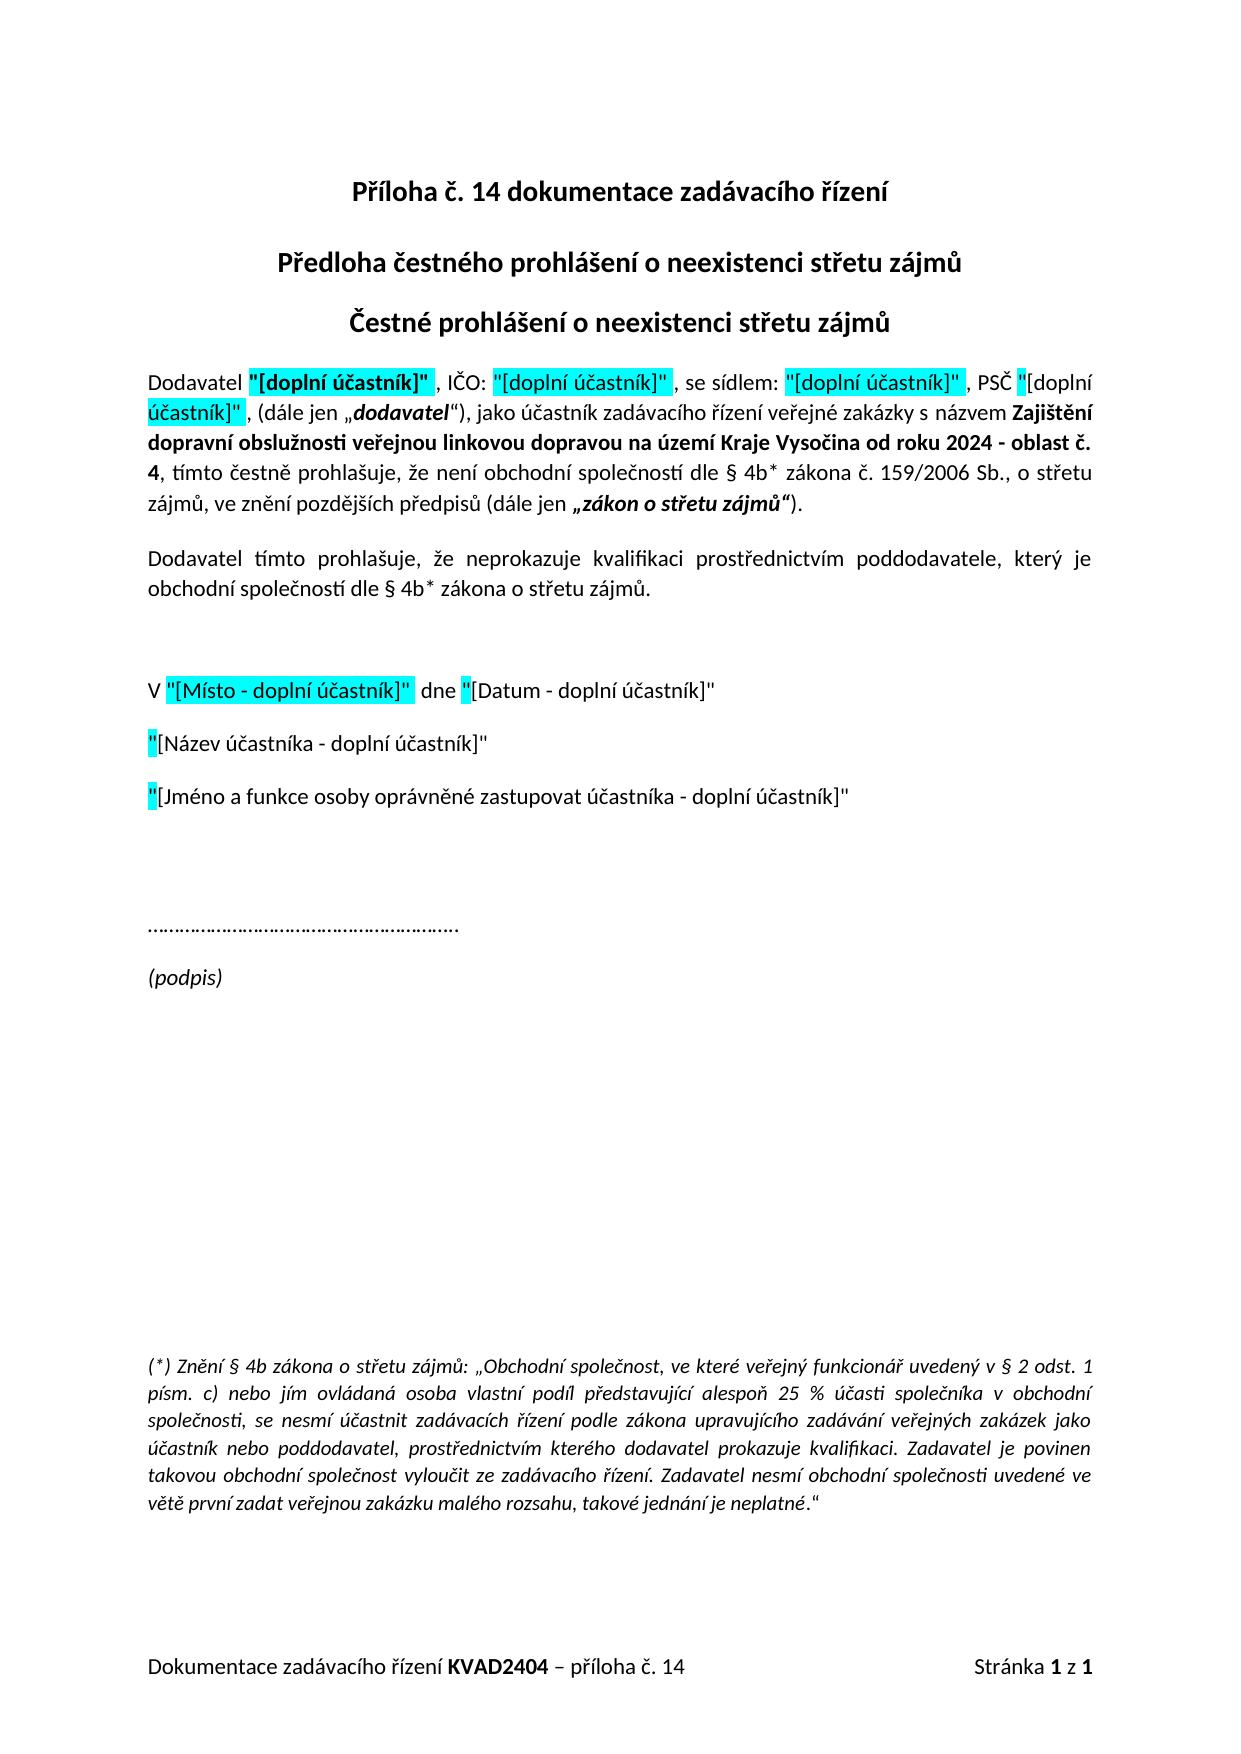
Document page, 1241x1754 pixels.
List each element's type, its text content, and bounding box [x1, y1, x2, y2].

text V dne [471, 676, 1093, 704]
text Dodavatel , IČO: , se sídlem: , PSČ , (dále jen „dodavatel“), jako účastník zadávacího řízení veřejné zakázky s názvem Zajištění dopravní obslužnosti veřejnou linkovou dopravou na území Kraje Vysočina od roku 2024 - oblast č. 4, tímto čestně prohlašuje, že není obchodní společností dle § 4b* zákona č. 159/2006 Sb., o střetu zájmů, ve znění pozdějších předpisů (dále jen „zákon o střetu zájmů“). [148, 368, 1093, 517]
text Příloha č. 14 dokumentace zadávacího řízení [148, 173, 1093, 208]
text Předloha čestného prohlášení o neexistenci střetu zájmů [148, 244, 1093, 279]
text V dne [148, 676, 166, 704]
text (podpis) [148, 963, 1093, 991]
text V dne [415, 676, 461, 704]
text (*) Znění § 4b zákona o střetu zájmů: „Obchodní společnost, ve které veřejný funkcionář uvedený v § 2 odst. 1 písm. c) nebo jím ovládaná osoba vlastní podíl představující alespoň 25 % účasti společníka v obchodní společnosti, se nesmí účastnit zadávacích řízení podle zákona upravujícího zadávání veřejných zakázek jako účastník nebo poddodavatel, prostřednictvím kterého dodavatel prokazuje kvalifikaci. Zadavatel je povinen takovou obchodní společnost vyloučit ze zadávacího řízení. Zadavatel nesmí obchodní společnosti uvedené ve větě první zadat veřejnou zakázku malého rozsahu, takové jednání je neplatné.“ [148, 1353, 1093, 1515]
text Čestné prohlášení o neexistenci střetu zájmů [148, 304, 1093, 340]
text ………………………………………………….. [148, 910, 1093, 938]
text Dodavatel tímto prohlašuje, že neprokazuje kvalifikaci prostřednictvím poddodavatele, který je obchodní společností dle § 4b* zákona o střetu zájmů. [148, 544, 1093, 602]
